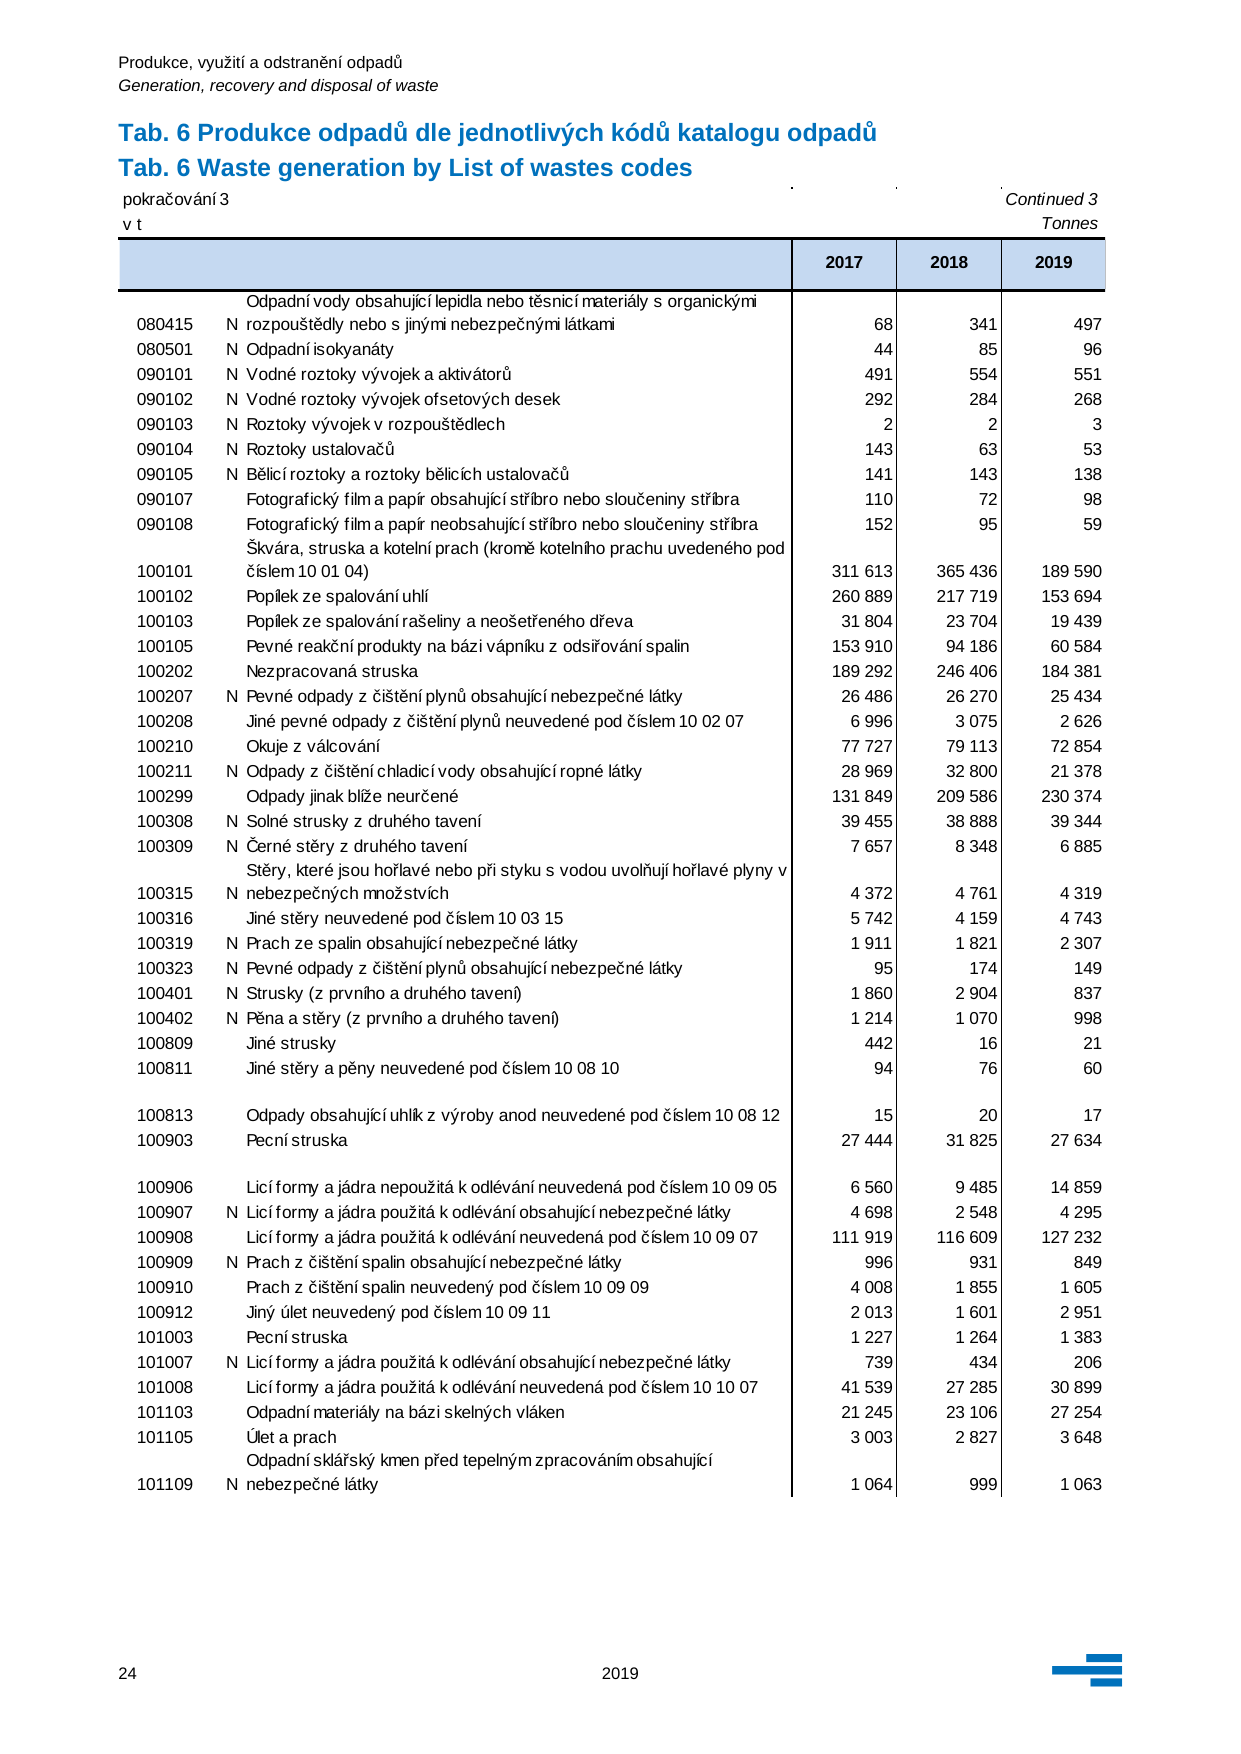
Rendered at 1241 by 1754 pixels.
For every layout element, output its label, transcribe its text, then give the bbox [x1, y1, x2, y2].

text Tab. 6 Produkce odpadů dle jednotlivých kódů katalogu odpadů [118, 118, 1122, 147]
text Tab. 6 Waste generation by List of wastes codes [118, 153, 1122, 181]
picture [1051, 1653, 1123, 1687]
